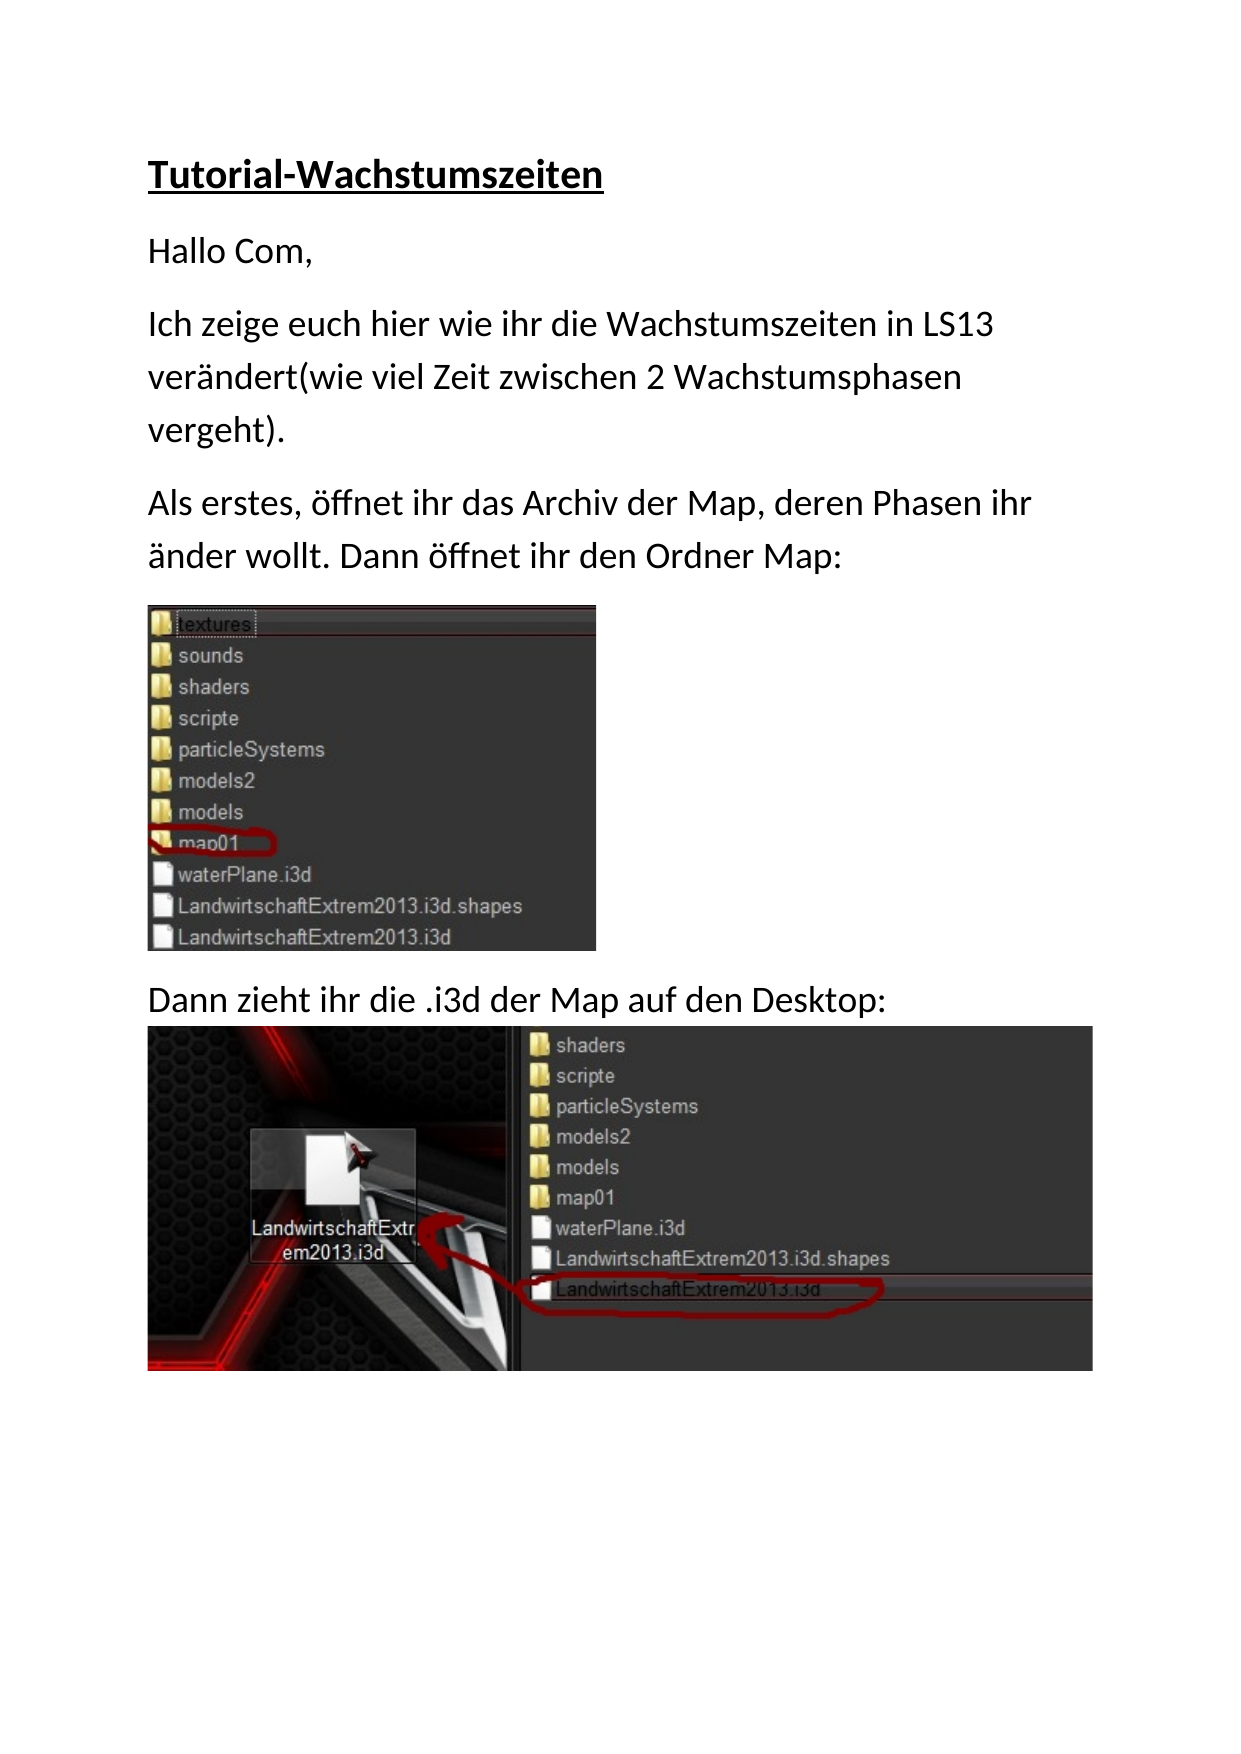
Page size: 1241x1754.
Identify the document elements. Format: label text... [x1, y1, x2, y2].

picture [147, 1026, 1093, 1371]
text Hallo Com, [148, 227, 1093, 273]
picture [147, 605, 597, 951]
text Als erstes, öffnet ihr das Archiv der Map, deren Phasen ihr änder wollt. Dann öffnet ihr den Ordner Map: [148, 479, 1093, 578]
text Dann zieht ihr die .i3d der Map auf den Desktop: [148, 976, 1093, 1026]
text Tutorial-Wachstumszeiten [148, 148, 1093, 198]
text Ich zeige euch hier wie ihr die Wachstumszeiten in LS13 verändert(wie viel Zeit zwischen 2 Wachstumsphasen vergeht). [148, 300, 1093, 452]
